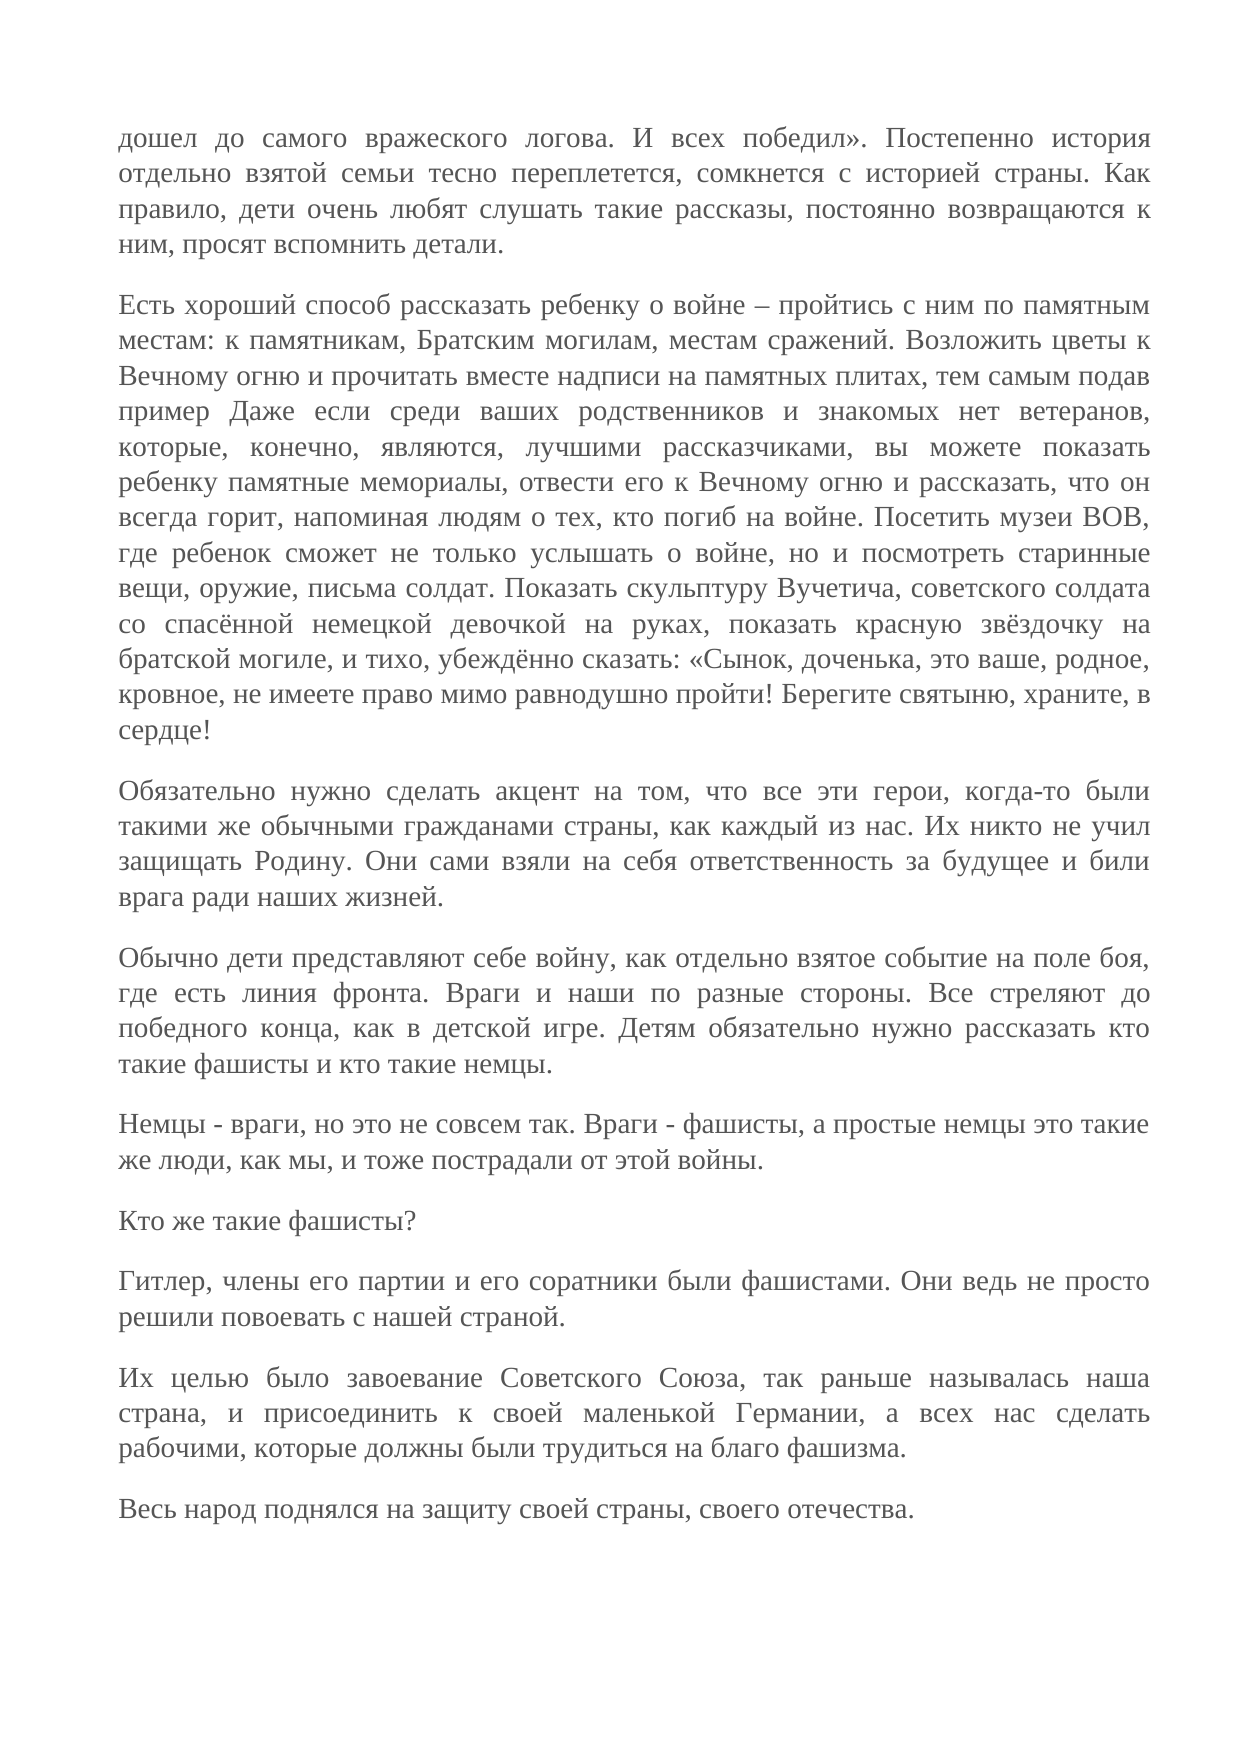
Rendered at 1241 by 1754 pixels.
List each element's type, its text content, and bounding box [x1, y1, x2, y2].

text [118, 118, 1152, 260]
text Обычно дети представляют себе войну, как отдельно взятое событие на поле боя, где есть линия фронта. Враги и наши по разные стороны. Все стреляют до победного конца, как в детской игре. Детям обязательно нужно рассказать кто такие фашисты и кто такие немцы. [118, 938, 1152, 1079]
text Весь народ поднялся на защиту своей страны, своего отечества. [118, 1489, 1152, 1525]
text Кто же такие фашисты? [118, 1201, 1152, 1236]
text Немцы - враги, но это не совсем так. Враги - фашисты, а простые немцы это такие же люди, как мы, и тоже пострадали от этой войны. [118, 1105, 1152, 1176]
text Есть хороший способ рассказать ребенку о войне – пройтись с ним по памятным местам: к памятникам, Братским могилам, местам сражений. Возложить цветы к Вечному огню и прочитать вместе надписи на памятных плитах, тем самым подав пример Даже если среди ваших родственников и знакомых нет ветеранов, которые, конечно, являются, лучшими рассказчиками, вы можете показать ребенку памятные мемориалы, отвести его к Вечному огню и рассказать, что он всегда горит, напоминая людям о тех, кто погиб на войне. Посетить музеи ВОВ, где ребенок сможет не только услышать о войне, но и посмотреть старинные вещи, оружие, письма солдат. Показать скульптуру Вучетича, советского солдата со спасённой немецкой девочкой на руках, показать красную звёздочку на братской могиле, и тихо, убеждённо сказать: «Сынок, доченька, это ваше, родное, кровное, не имеете право мимо равнодушно пройти! Берегите святыню, храните, в сердце! [118, 285, 1152, 746]
text Их целью было завоевание Советского Союза, так раньше называлась наша страна, и присоединить к своей маленькой Германии, а всех нас сделать рабочими, которые должны были трудиться на благо фашизма. [118, 1358, 1152, 1464]
text Обязательно нужно сделать акцент на том, что все эти герои, когда-то были такими же обычными гражданами страны, как каждый из нас. Их никто не учил защищать Родину. Они сами взяли на себя ответственность за будущее и били врага ради наших жизней. [118, 771, 1152, 912]
text Гитлер, члены его партии и его соратники были фашистами. Они ведь не просто решили повоевать с нашей страной. [118, 1262, 1152, 1332]
